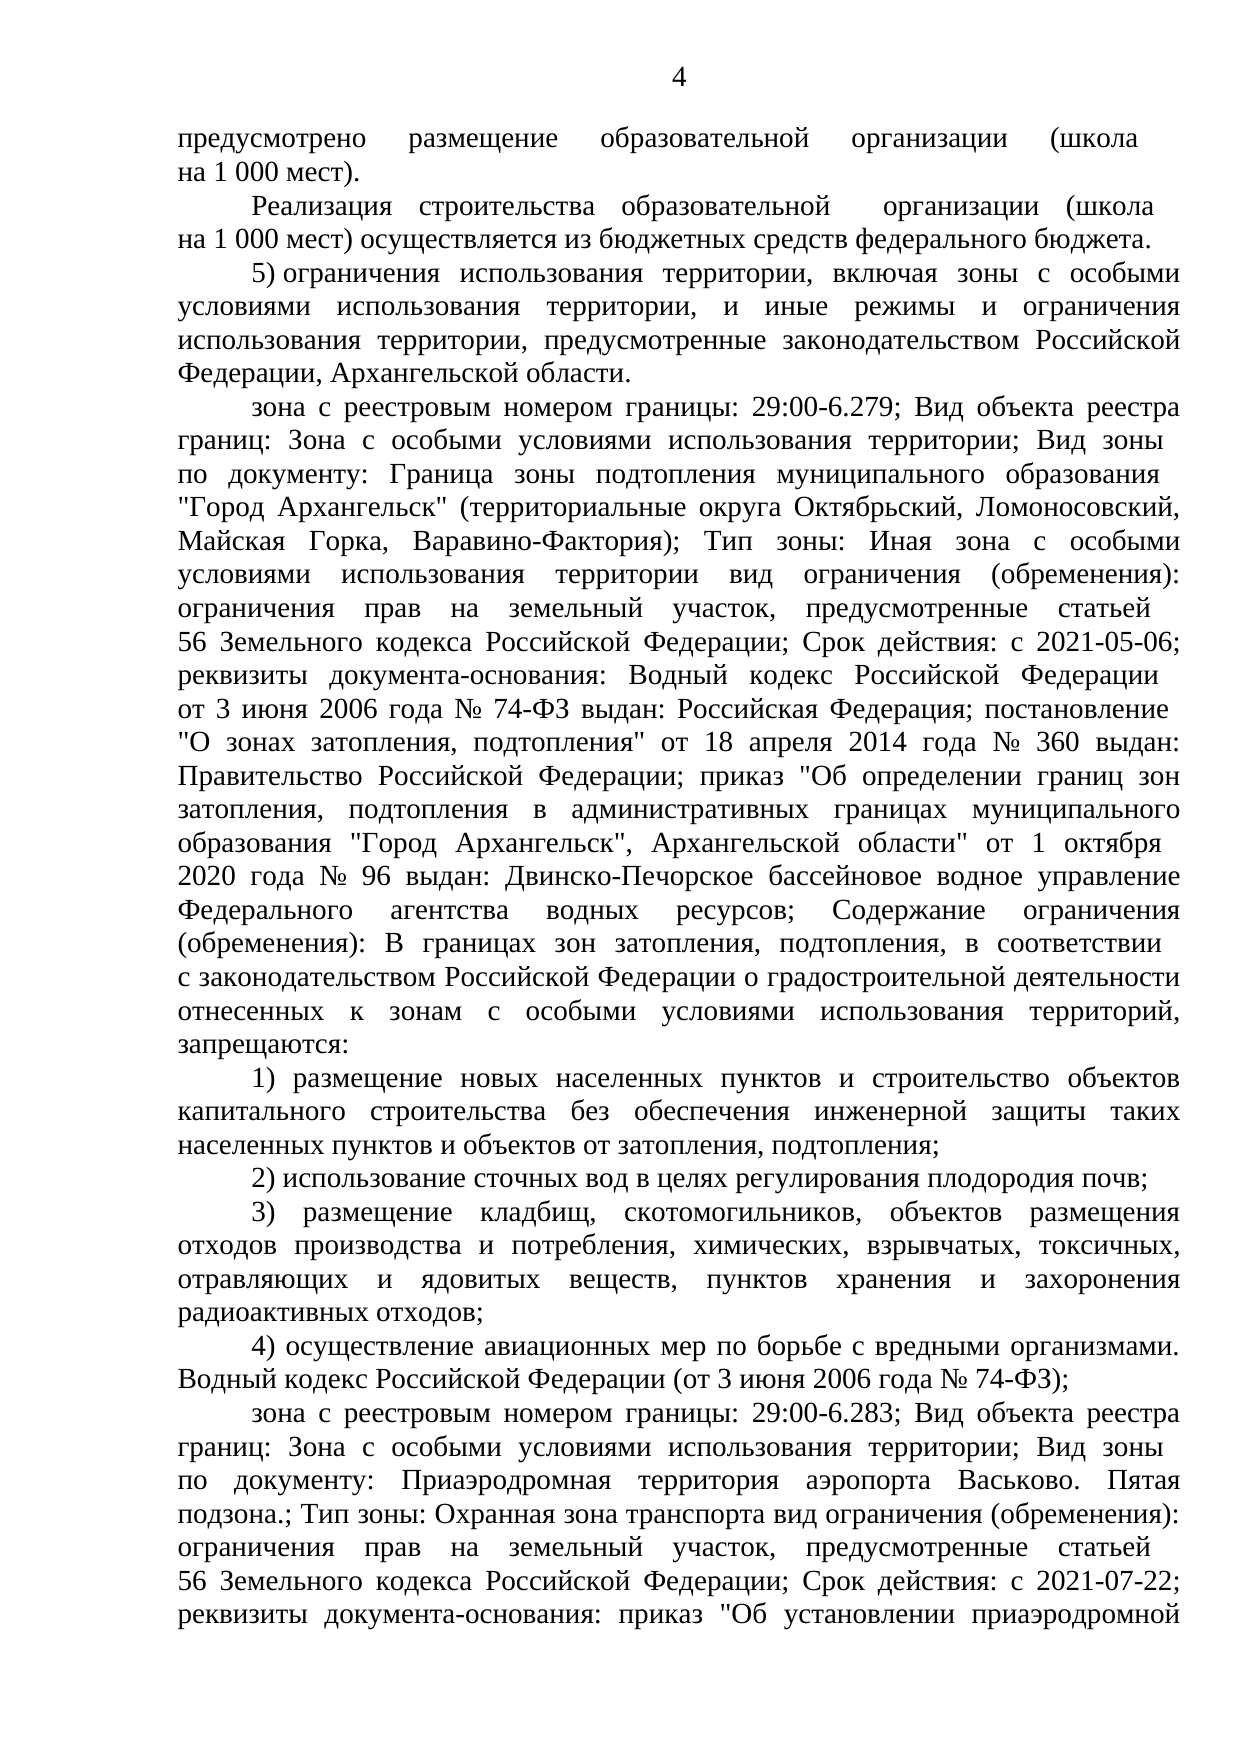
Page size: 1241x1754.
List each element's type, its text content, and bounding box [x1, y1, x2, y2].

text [177, 121, 1181, 188]
text 5) ограничения использования территории, включая зоны с особыми условиями использования территории, и иные режимы и ограничения использования территории, предусмотренные законодательством Российской Федерации, Архангельской области. [177, 255, 1181, 389]
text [177, 1395, 1181, 1630]
text 1) размещение новых населенных пунктов и строительство объектов капитального строительства без обеспечения инженерной защиты таких населенных пунктов и объектов от затопления, подтопления; [177, 1060, 1181, 1160]
text 4) осуществление авиационных мер по борьбе с вредными организмами. Водный кодекс Российской Федерации (от 3 июня 2006 года № 74-ФЗ); [177, 1328, 1181, 1395]
text Реализация строительства образовательной организации (школа на 1 000 мест) осуществляется из бюджетных средств федерального бюджета. [177, 188, 1181, 255]
text зона с реестровым номером границы: 29:00-6.279; Вид объекта реестра границ: Зона с особыми условиями использования территории; Вид зоны по документу: Граница зоны подтопления муниципального образования "Город Архангельск" (территориальные округа Октябрьский, Ломоносовский, Майская Горка, Варавино-Фактория); Тип зоны: Иная зона с особыми условиями использования территории вид ограничения (обременения): ограничения прав на земельный участок, предусмотренные статьей 56 Земельного кодекса Российской Федерации; Срок действия: с 2021-05-06; реквизиты документа-основания: Водный кодекс Российской Федерации от 3 июня 2006 года № 74-ФЗ выдан: Российская Федерация; постановление "О зонах затопления, подтопления" от 18 апреля 2014 года № 360 выдан: Правительство Российской Федерации; приказ "Об определении границ зон затопления, подтопления в административных границах муниципального образования "Город Архангельск", Архангельской области" от 1 октября 2020 года № 96 выдан: Двинско-Печорское бассейновое водное управление Федерального агентства водных ресурсов; Содержание ограничения (обременения): В границах зон затопления, подтопления, в соответствии с законодательством Российской Федерации о градостроительной деятельности отнесенных к зонам с особыми условиями использования территорий, запрещаются: [177, 389, 1181, 1060]
text 3) размещение кладбищ, скотомогильников, объектов размещения отходов производства и потребления, химических, взрывчатых, токсичных, отравляющих и ядовитых веществ, пунктов хранения и захоронения радиоактивных отходов; [177, 1194, 1181, 1328]
text 2) использование сточных вод в целях регулирования плодородия почв; [177, 1160, 1181, 1194]
